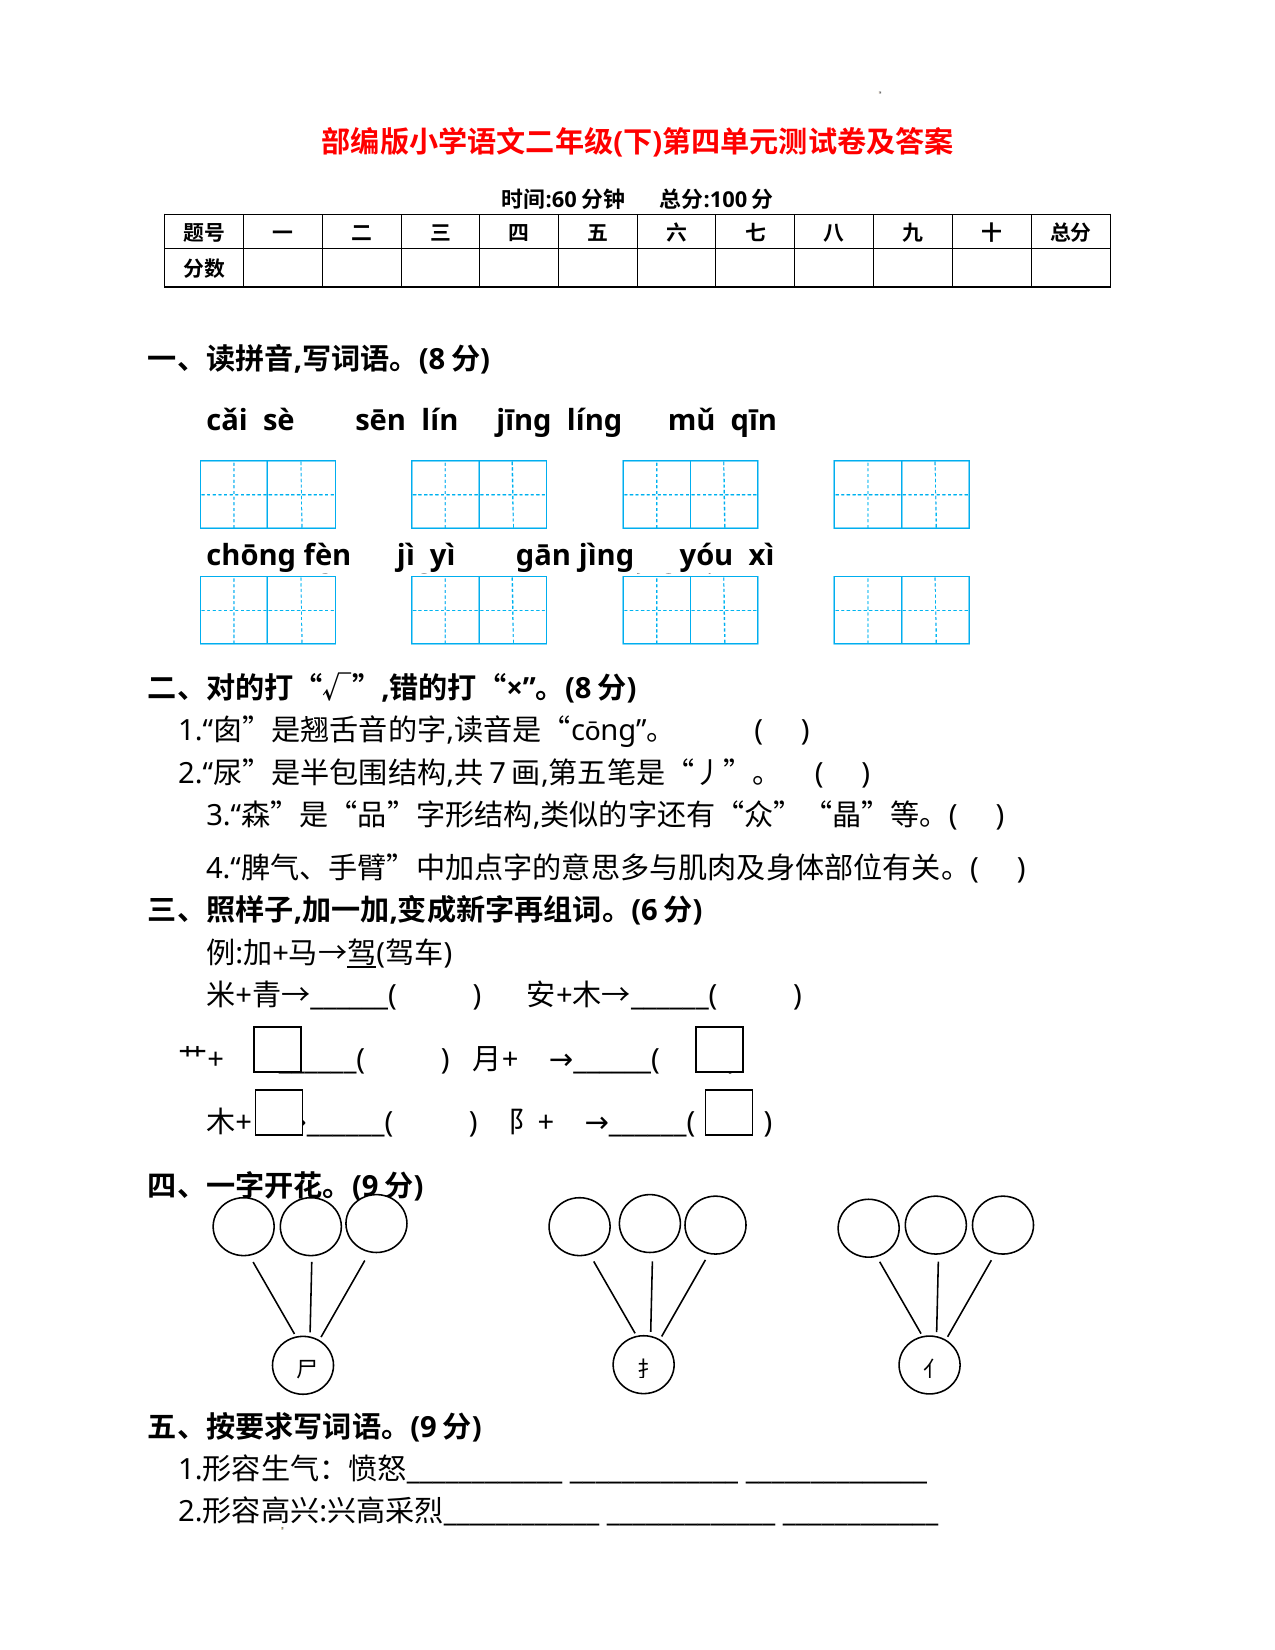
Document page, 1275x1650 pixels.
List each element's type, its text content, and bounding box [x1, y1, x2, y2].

text 木+ →______( ) 阝+ →______( ) [148, 1099, 1127, 1141]
text 2.“尿”是半包围结构,共7画,第五笔是“丿”。 ( ) [148, 749, 1127, 792]
table_cell [953, 249, 1031, 286]
table_cell [1032, 249, 1110, 286]
table_header 三 [402, 215, 479, 248]
table_cell [638, 249, 715, 286]
text 2.形容高兴:兴高采烈____________ _____________ ____________ [148, 1488, 1127, 1530]
table_cell [874, 249, 952, 286]
table_header 八 [795, 215, 873, 248]
text 时间:60分钟 总分:100分 [148, 182, 1127, 213]
table_cell [716, 249, 794, 286]
text 一、读拼音,写词语。(8分) [148, 336, 1127, 378]
text 1.“囱”是翘舌音的字,读音是“cōng”。 ( ) [148, 707, 1127, 749]
text 艹+ →______( ) 月+ →______( ) [148, 1035, 1127, 1078]
text 四、一字开花。(9分) [148, 1162, 1127, 1205]
picture [197, 573, 972, 650]
text 二、对的打“√”,错的打“×”。(8分) [148, 664, 1127, 707]
picture [197, 458, 972, 535]
text chōng fèn jì yì gān jìng yóu xì [148, 534, 1127, 574]
table_cell [323, 249, 401, 286]
text 4.“脾气、手臂”中加点字的意思多与肌肉及身体部位有关。( ) [206, 834, 1127, 887]
text 三、照样子,加一加,变成新字再组词。(6分) [148, 887, 1127, 929]
text 米+青→______( ) 安+木→______( ) [148, 972, 1127, 1014]
table_cell 分数 [165, 249, 243, 286]
table_header 四 [480, 215, 558, 248]
text 部编版小学语文二年级(下)第四单元测试卷及答案 [148, 118, 1127, 161]
table_header 六 [638, 215, 715, 248]
table_cell [480, 249, 558, 286]
text 1.形容生气：愤怒____________ _____________ ______________ [148, 1446, 1127, 1488]
table_header 一 [244, 215, 322, 248]
table_header 十 [953, 215, 1031, 248]
text 五、按要求写词语。(9分) [148, 1403, 1127, 1446]
text 例:加+马→驾(驾车) [148, 929, 1127, 972]
table_header 题号 [165, 215, 243, 248]
table_header 总分 [1032, 215, 1110, 248]
table_cell [795, 249, 873, 286]
table_header 二 [323, 215, 401, 248]
table_cell [402, 249, 479, 286]
table_header 七 [716, 215, 794, 248]
text 3.“森”是“品”字形结构,类似的字还有“众”“晶”等。( ) [148, 792, 1127, 834]
table_cell [244, 249, 322, 286]
table_cell [559, 249, 637, 286]
table_header 五 [559, 215, 637, 248]
text cǎi sè sēn lín jīng líng mǔ qīn [148, 399, 1127, 439]
table_header 九 [874, 215, 952, 248]
